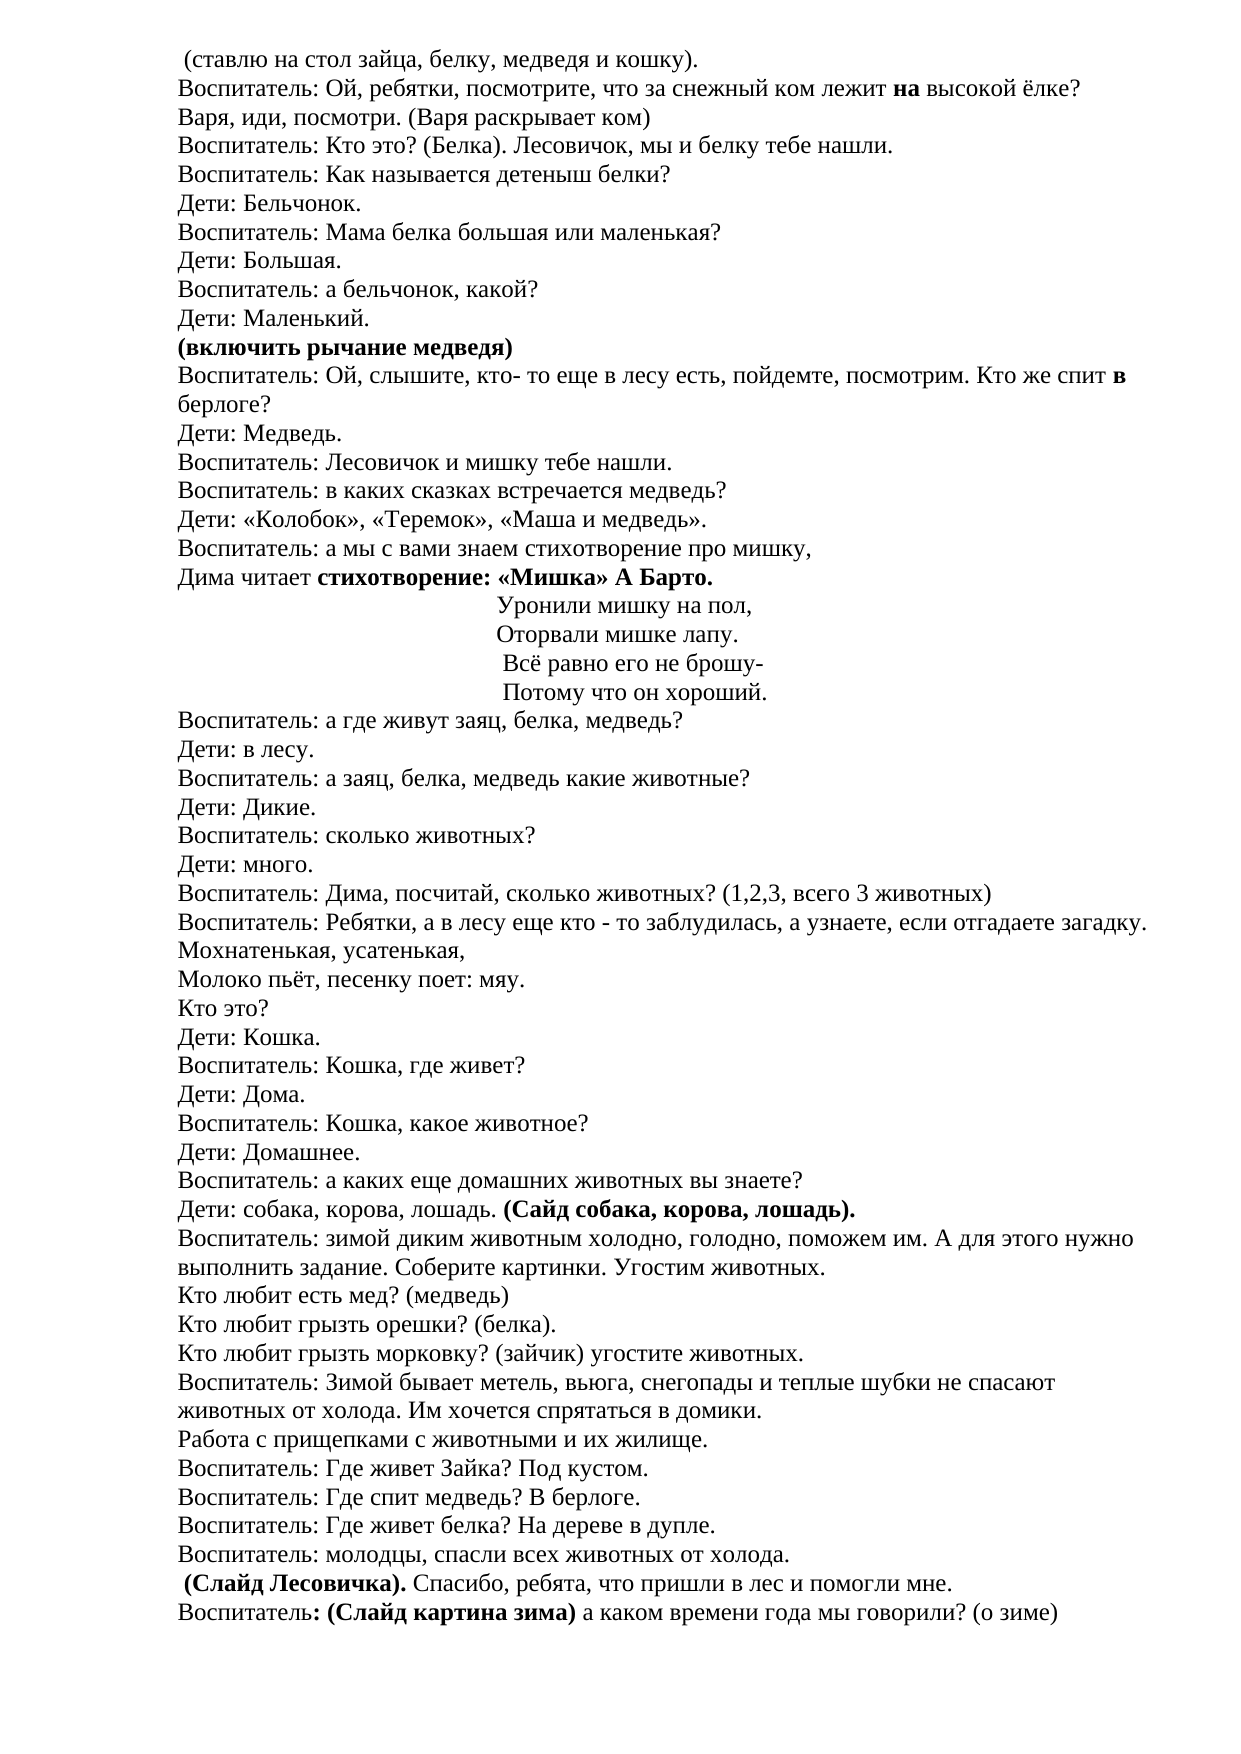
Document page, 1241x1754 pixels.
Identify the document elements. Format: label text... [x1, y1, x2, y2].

text Работа с прищепками с животными и их жилище. [177, 1424, 1152, 1453]
text Воспитатель: Где живет Зайка? Под кустом. [177, 1453, 1152, 1482]
text Воспитатель: (Слайд картина зима) а каком времени года мы говорили? (о зиме) [177, 1597, 1152, 1626]
text Кто любит грызть орешки? (белка). [177, 1309, 1152, 1338]
text Воспитатель: молодцы, спасли всех животных от холода. [177, 1539, 1152, 1568]
text (ставлю на стол зайца, белку, медведя и кошку). [177, 44, 1152, 73]
text Всё равно его не брошу- [177, 648, 1152, 677]
text Воспитатель: а заяц, белка, медведь какие животные? [177, 763, 1152, 792]
text Дети: Домашнее. [177, 1137, 1152, 1166]
text Воспитатель: Как называется детеныш белки? [177, 159, 1152, 188]
text (Слайд Лесовичка). Спасибо, ребята, что пришли в лес и помогли мне. [177, 1568, 1152, 1597]
text Дети: Маленький. [177, 303, 1152, 332]
text Варя, иди, посмотри. (Варя раскрывает ком) [177, 102, 1152, 131]
text Воспитатель: Ой, слышите, кто- то еще в лесу есть, пойдемте, посмотрим. Кто же спит в берлоге? [177, 361, 1152, 418]
text Мохнатенькая, усатенькая, [177, 936, 1152, 964]
text Воспитатель: зимой диким животным холодно, голодно, поможем им. А для этого нужно выполнить задание. Соберите картинки. Угостим животных. [177, 1223, 1152, 1281]
text Потому что он хороший. [177, 677, 1152, 706]
text Воспитатель: Где спит медведь? В берлоге. [177, 1482, 1152, 1511]
text Дети: Бельчонок. [177, 188, 1152, 217]
text Дети: «Колобок», «Теремок», «Маша и медведь». [177, 504, 1152, 533]
text Воспитатель: в каких сказках встречается медведь? [177, 476, 1152, 504]
text Воспитатель: Кто это? (Белка). Лесовичок, мы и белку тебе нашли. [177, 131, 1152, 159]
text Дети: Медведь. [177, 418, 1152, 447]
text Воспитатель: Мама белка большая или маленькая? [177, 217, 1152, 246]
text Молоко пьёт, песенку поет: мяу. [177, 964, 1152, 993]
text Воспитатель: а каких еще домашних животных вы знаете? [177, 1166, 1152, 1194]
text Дети: Большая. [177, 246, 1152, 274]
text Дети: много. [177, 849, 1152, 878]
text Воспитатель: Ой, ребятки, посмотрите, что за снежный ком лежит на высокой ёлке? [177, 73, 1152, 102]
text Дети: Дома. [177, 1079, 1152, 1108]
text Воспитатель: а где живут заяц, белка, медведь? [177, 706, 1152, 734]
text Воспитатель: сколько животных? [177, 821, 1152, 849]
text Воспитатель: Кошка, где живет? [177, 1051, 1152, 1079]
text Воспитатель: а мы с вами знаем стихотворение про мишку, [177, 533, 1152, 562]
text Воспитатель: Дима, посчитай, сколько животных? (1,2,3, всего 3 животных) [177, 878, 1152, 907]
text Кто это? [177, 993, 1152, 1022]
text Дети: Дикие. [177, 792, 1152, 821]
text Воспитатель: Зимой бывает метель, вьюга, снегопады и теплые шубки не спасают животных от холода. Им хочется спрятаться в домики. [177, 1367, 1152, 1424]
text Уронили мишку на пол, [177, 591, 1152, 619]
text Дети: собака, корова, лошадь. (Сайд собака, корова, лошадь). [177, 1194, 1152, 1223]
text Дети: Кошка. [177, 1022, 1152, 1051]
text Воспитатель: Кошка, какое животное? [177, 1108, 1152, 1137]
text Воспитатель: Лесовичок и мишку тебе нашли. [177, 447, 1152, 476]
text Воспитатель: а бельчонок, какой? [177, 274, 1152, 303]
text Кто любит грызть морковку? (зайчик) угостите животных. [177, 1338, 1152, 1367]
text Дети: в лесу. [177, 734, 1152, 763]
text Кто любит есть мед? (медведь) [177, 1281, 1152, 1309]
text Дима читает стихотворение: «Мишка» А Барто. [177, 562, 1152, 591]
text (включить рычание медведя) [177, 332, 1152, 361]
text Воспитатель: Где живет белка? На дереве в дупле. [177, 1511, 1152, 1539]
text Оторвали мишке лапу. [177, 619, 1152, 648]
text Воспитатель: Ребятки, а в лесу еще кто - то заблудилась, а узнаете, если отгадаете загадку. [177, 907, 1152, 936]
